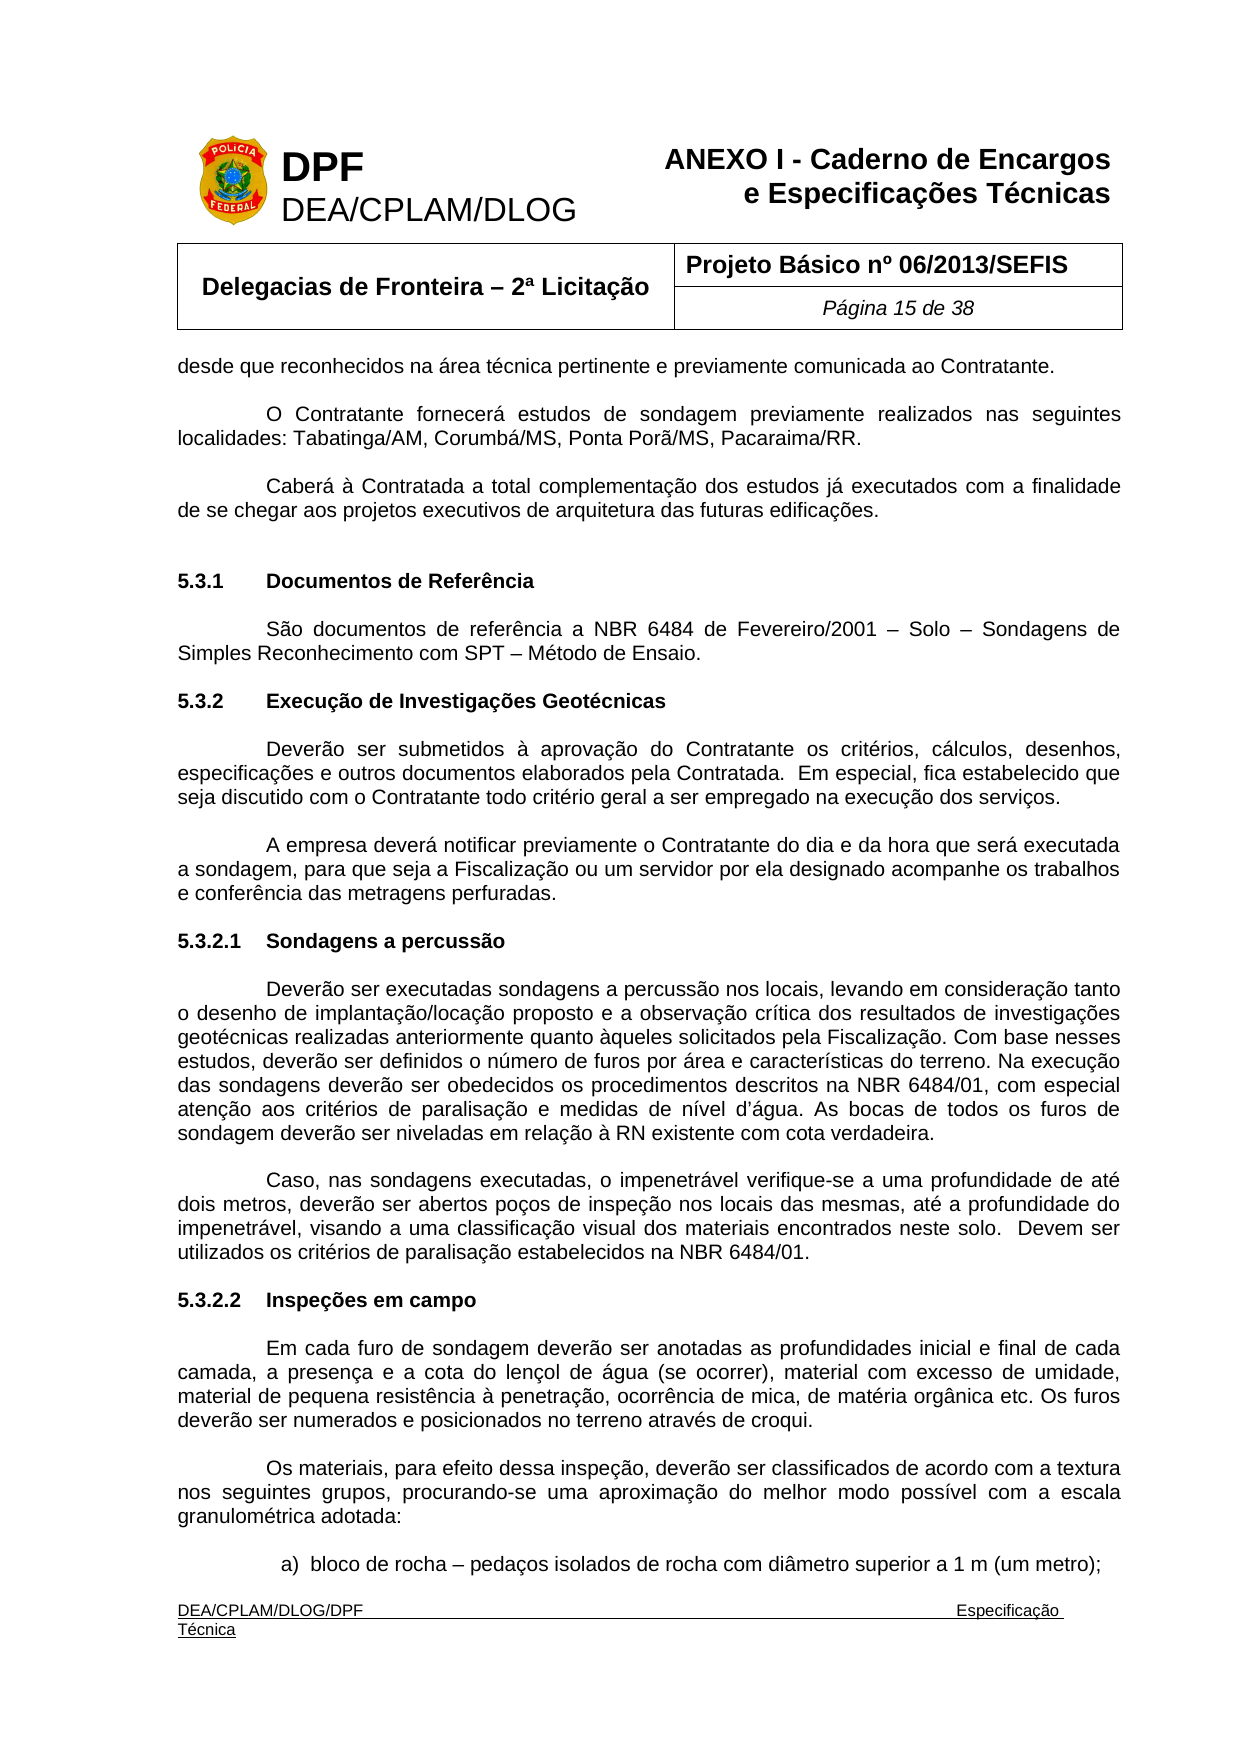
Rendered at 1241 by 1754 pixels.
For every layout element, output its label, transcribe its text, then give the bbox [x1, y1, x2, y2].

text O Contratante fornecerá estudos de sondagem previamente realizados nas seguintes localidades: Tabatinga/AM, Corumbá/MS, Ponta Porã/MS, Pacaraima/RR. [177, 402, 1122, 449]
text 5.3.2.1 Sondagens a percussão [177, 929, 1122, 953]
text Caberá à Contratada a total complementação dos estudos já executados com a finalidade de se chegar aos projetos executivos de arquitetura das futuras edificações. [177, 473, 1122, 521]
list bloco de rocha – pedaços isolados de rocha com diâmetro superior a 1 m (um metro); [281, 1552, 1122, 1576]
text São documentos de referência a NBR 6484 de Fevereiro/2001 – Solo – Sondagens de Simples Reconhecimento com SPT – Método de Ensaio. [177, 617, 1122, 665]
text 5.3.2.2 Inspeções em campo [177, 1288, 1122, 1312]
text Em cada furo de sondagem deverão ser anotadas as profundidades inicial e final de cada camada, a presença e a cota do lençol de água (se ocorrer), material com excesso de umidade, material de pequena resistência à penetração, ocorrência de mica, de matéria orgânica etc. Os furos deverão ser numerados e posicionados no terreno através de croqui. [177, 1336, 1122, 1432]
text Caso, nas sondagens executadas, o impenetrável verifique-se a uma profundidade de até dois metros, deverão ser abertos poços de inspeção nos locais das mesmas, até a profundidade do impenetrável, visando a uma classificação visual dos materiais encontrados neste solo. Devem ser utilizados os critérios de paralisação estabelecidos na NBR 6484/01. [177, 1168, 1122, 1264]
text Deverão ser executadas sondagens a percussão nos locais, levando em consideração tanto o desenho de implantação/locação proposto e a observação crítica dos resultados de investigações geotécnicas realizadas anteriormente quanto àqueles solicitados pela Fiscalização. Com base nesses estudos, deverão ser definidos o número de furos por área e características do terreno. Na execução das sondagens deverão ser obedecidos os procedimentos descritos na NBR 6484/01, com especial atenção aos critérios de paralisação e medidas de nível d’água. As bocas de todos os furos de sondagem deverão ser niveladas em relação à RN existente com cota verdadeira. [177, 977, 1122, 1144]
text 5.3.2 Execução de Investigações Geotécnicas [177, 689, 1122, 713]
text 5.3.1 Documentos de Referência [177, 569, 1122, 593]
text Os materiais, para efeito dessa inspeção, deverão ser classificados de acordo com a textura nos seguintes grupos, procurando-se uma aproximação do melhor modo possível com a escala granulométrica adotada: [177, 1456, 1122, 1528]
text A empresa deverá notificar previamente o Contratante do dia e da hora que será executada a sondagem, para que seja a Fiscalização ou um servidor por ela designado acompanhe os trabalhos e conferência das metragens perfuradas. [177, 833, 1122, 905]
picture [198, 133, 269, 226]
text Deverão ser submetidos à aprovação do Contratante os critérios, cálculos, desenhos, especificações e outros documentos elaborados pela Contratada. Em especial, fica estabelecido que seja discutido com o Contratante todo critério geral a ser empregado na execução dos serviços. [177, 737, 1122, 809]
